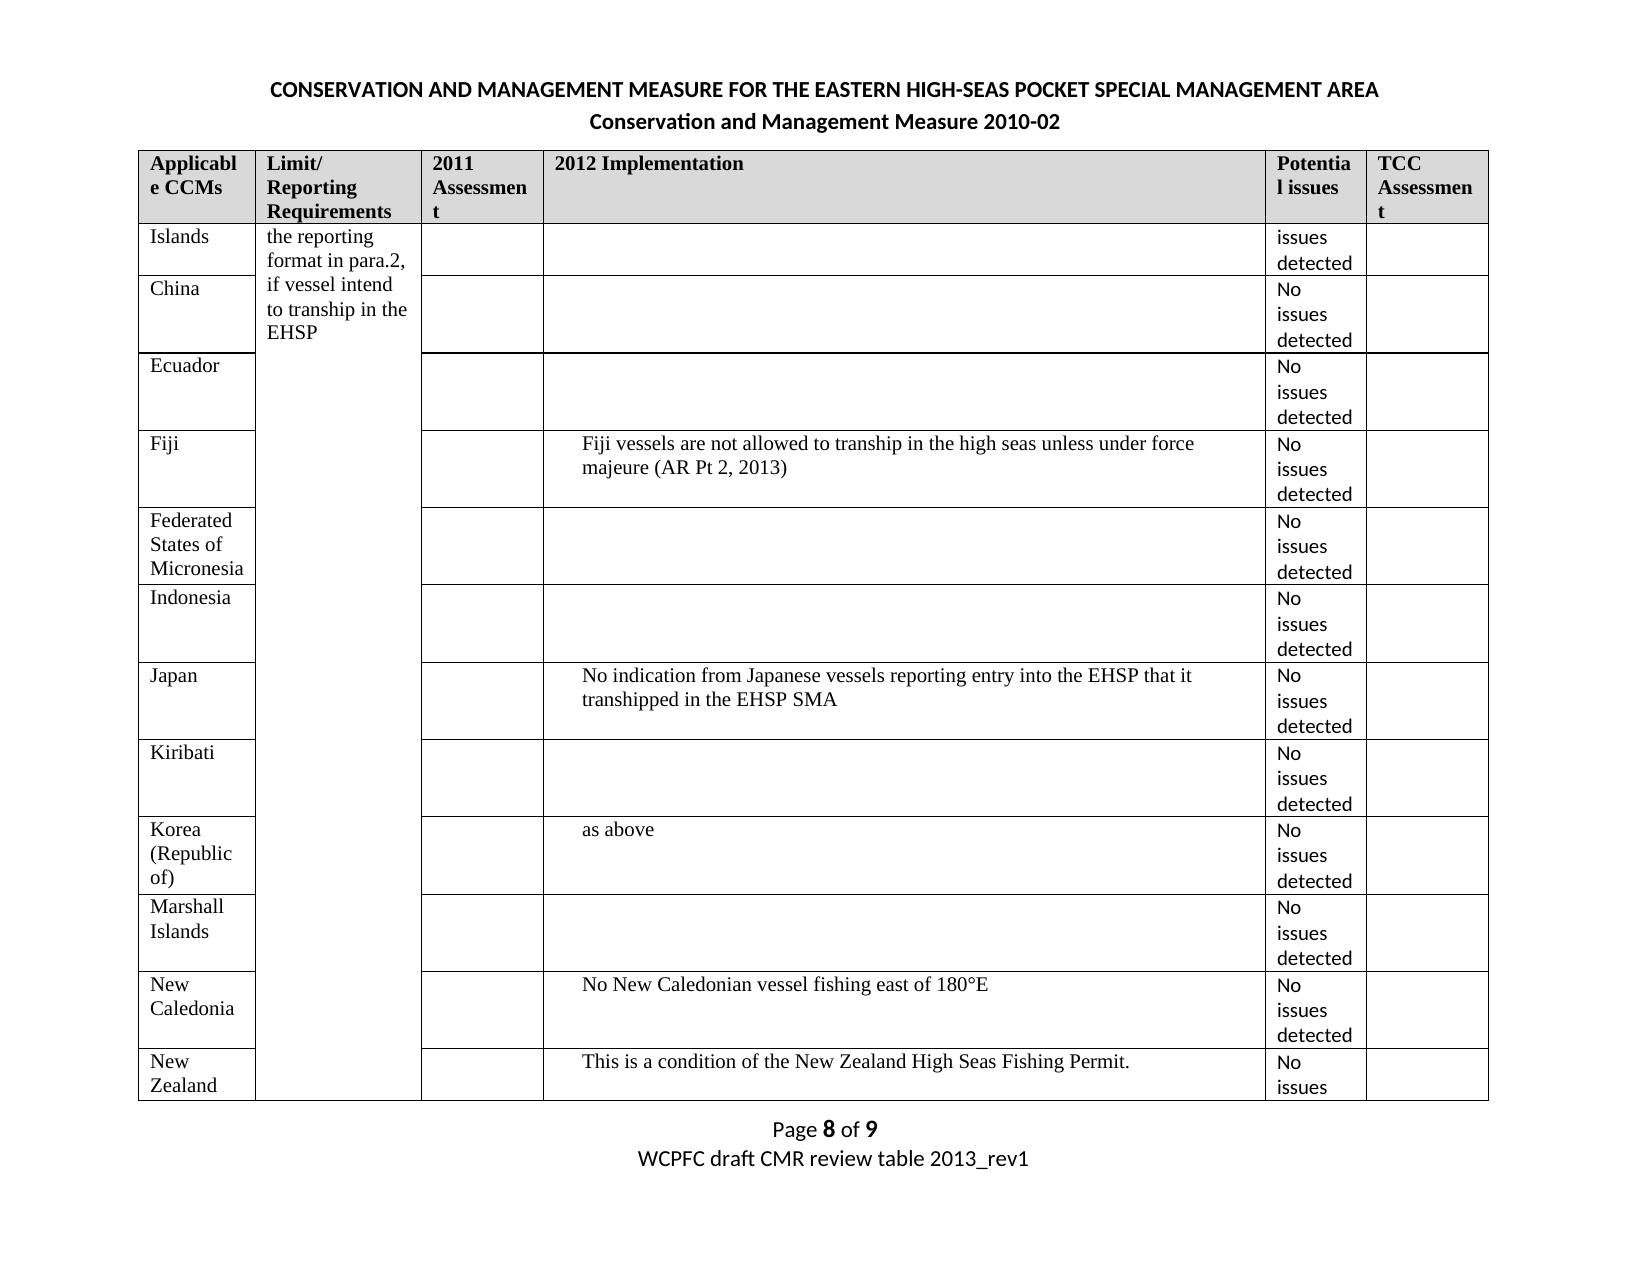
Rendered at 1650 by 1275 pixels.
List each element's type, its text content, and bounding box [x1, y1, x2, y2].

table_cell No issues detected [1266, 663, 1366, 739]
table_cell [1367, 354, 1488, 430]
table_cell Kiribati [139, 740, 255, 816]
table_cell [571, 354, 1265, 430]
table_cell [544, 431, 571, 507]
table_cell No issues detected [1266, 895, 1366, 971]
table_cell Fiji vessels are not allowed to tranship in the high seas unless under force majeure (AR Pt 2, 2013) [571, 431, 1265, 507]
table_cell No issues detected [1266, 1049, 1366, 1100]
table_cell No issues detected [1266, 224, 1366, 275]
table_cell [422, 508, 543, 584]
table_cell [544, 276, 571, 352]
table_cell [422, 354, 543, 430]
table_cell [1367, 663, 1488, 739]
table_cell [1367, 585, 1488, 662]
table_cell [544, 1049, 571, 1100]
table_header Applicable CCMs [139, 151, 255, 223]
table_cell Marshall Islands [139, 895, 255, 971]
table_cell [571, 224, 1265, 275]
table_header 2011 Assessment [422, 151, 543, 223]
table_header Limit/Reporting Requirements [256, 151, 421, 223]
table_header 2012 Implementation [544, 151, 1265, 223]
table_cell No issues detected [1266, 585, 1366, 662]
table_cell [422, 972, 543, 1048]
table_cell [544, 817, 571, 893]
table_cell [422, 1049, 543, 1100]
table_cell New Zealand [139, 1049, 255, 1100]
table_cell [544, 740, 571, 816]
table_cell No issues detected [1266, 740, 1366, 816]
table_cell [544, 972, 571, 1048]
table_cell New Caledonia [139, 972, 255, 1048]
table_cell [571, 1049, 1265, 1100]
table_cell [422, 817, 543, 893]
table_cell [544, 508, 571, 584]
table_cell [571, 508, 1265, 584]
table_cell [1367, 276, 1488, 352]
table_cell No issues detected [1266, 508, 1366, 584]
table_cell [422, 740, 543, 816]
table_cell [544, 224, 571, 275]
table_cell No issues detected [1266, 431, 1366, 507]
table_header TCC Assessment [1367, 151, 1488, 223]
table_cell [571, 740, 1265, 816]
table_cell [544, 585, 571, 662]
table_cell No indication from Japanese vessels reporting entry into the EHSP that it transhipped in the EHSP SMA [571, 663, 1265, 739]
table_cell [1367, 431, 1488, 507]
table_cell [422, 663, 543, 739]
table_cell Indonesia [139, 585, 255, 662]
table_cell [422, 431, 543, 507]
table_cell Japan [139, 663, 255, 739]
table_cell [1367, 740, 1488, 816]
table_cell No issues detected [1266, 354, 1366, 430]
table_cell [1367, 817, 1488, 893]
table_cell [422, 224, 543, 275]
table_cell [544, 895, 571, 971]
table_cell China [139, 276, 255, 352]
table_cell [544, 354, 571, 430]
table_cell Ecuador [139, 354, 255, 430]
table_cell Cook Islands [139, 224, 255, 275]
table_cell [422, 895, 543, 971]
table_cell Korea (Republic of) [139, 817, 255, 893]
table_cell No issues detected [1266, 276, 1366, 352]
table_cell [1367, 1049, 1488, 1100]
table_cell [1367, 224, 1488, 275]
table_cell [1367, 895, 1488, 971]
table_cell [571, 895, 1265, 971]
table_cell as above [571, 817, 1265, 893]
table_cell [544, 663, 571, 739]
table_cell [422, 585, 543, 662]
table_header Potential issues [1266, 151, 1366, 223]
table_cell [422, 276, 543, 352]
table_cell No issues detected [1266, 972, 1366, 1048]
table_cell [571, 585, 1265, 662]
table_cell [1367, 508, 1488, 584]
table_cell Federated States of Micronesia [139, 508, 255, 584]
table_cell [1367, 972, 1488, 1048]
table_cell Fiji [139, 431, 255, 507]
table_cell No New Caledonian vessel fishing east of 180°E [571, 972, 1265, 1048]
table_cell [571, 276, 1265, 352]
table_cell No issues detected [1266, 817, 1366, 893]
